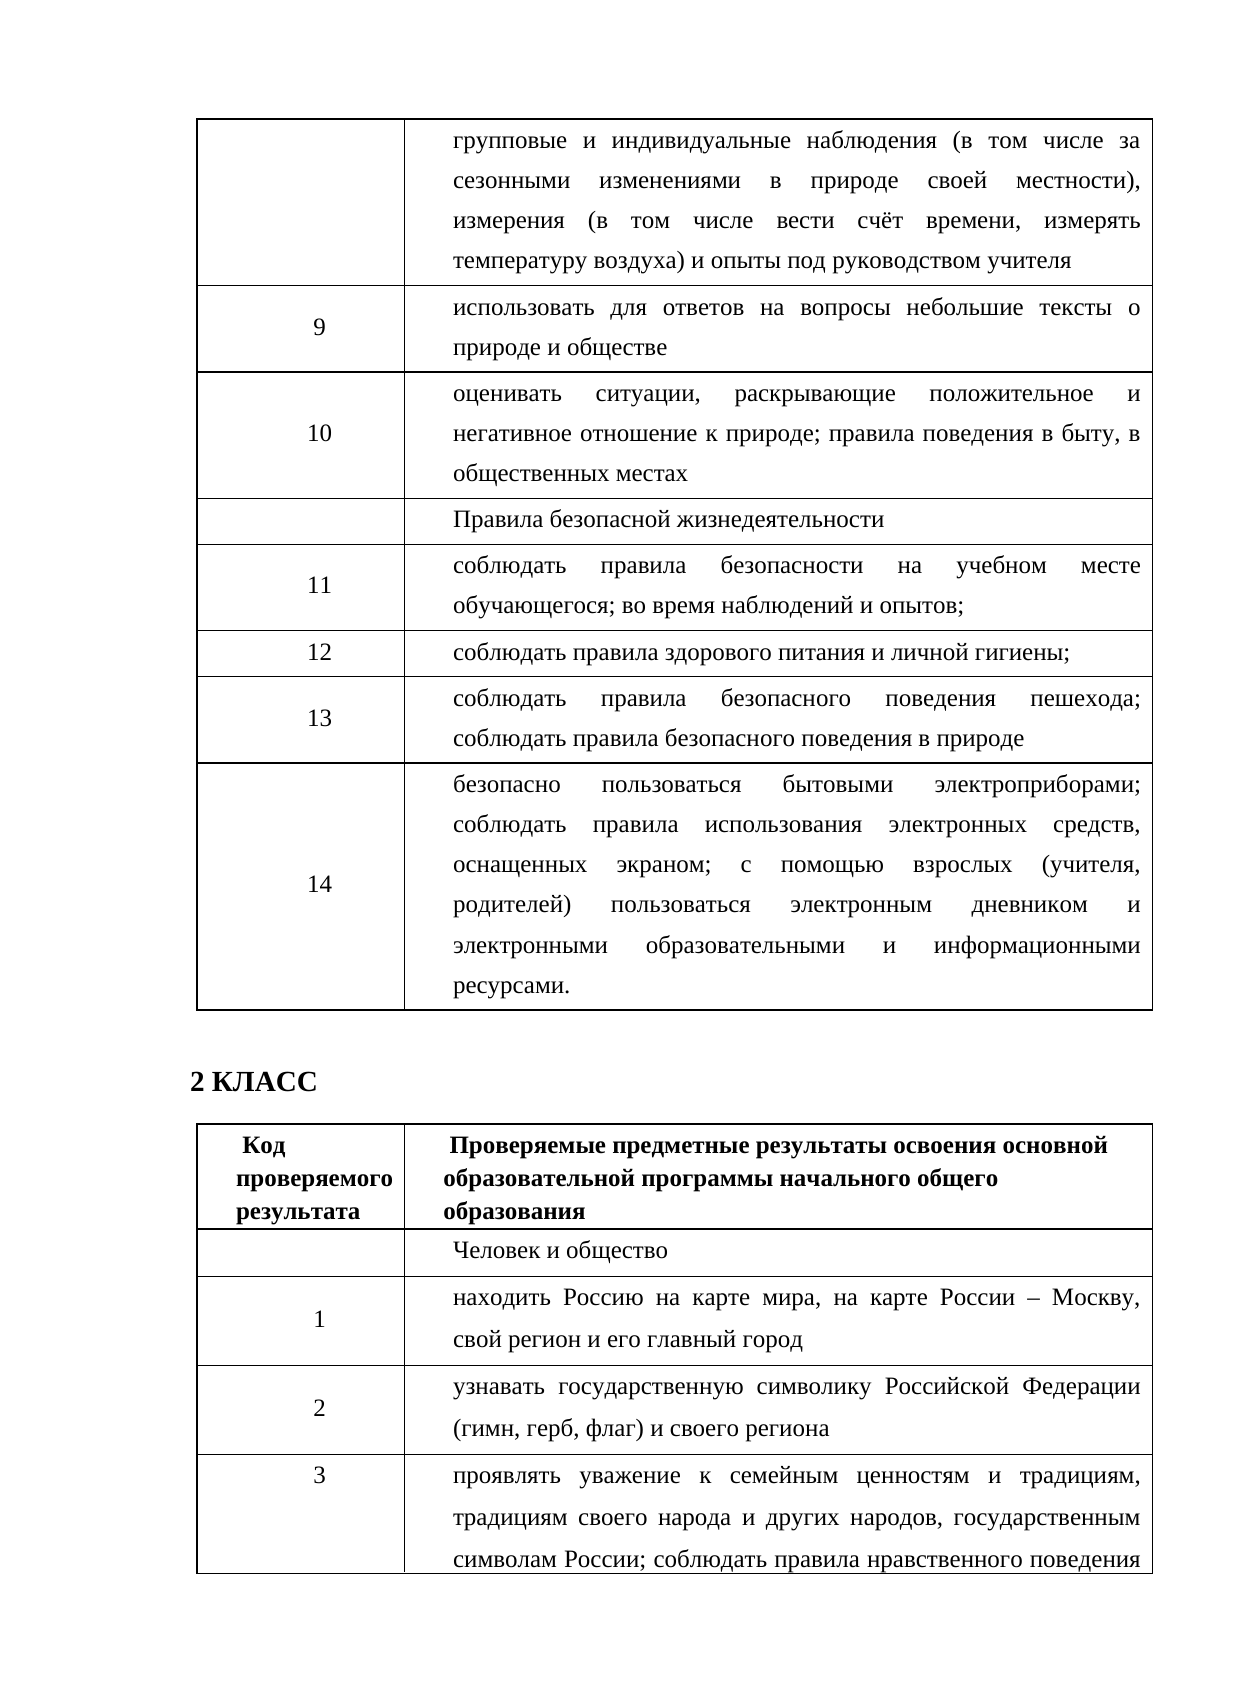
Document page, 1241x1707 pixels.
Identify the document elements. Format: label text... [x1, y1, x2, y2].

table_cell Человек и общество [405, 1230, 1152, 1276]
table_header Код проверяемого результата [198, 1125, 404, 1228]
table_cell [405, 120, 1152, 285]
table_cell Правила безопасной жизнедеятельности [405, 499, 1152, 543]
table_cell соблюдать правила безопасного поведения пешехода; соблюдать правила безопасного поведения в природе [405, 677, 1152, 762]
table_cell [198, 499, 404, 543]
table_cell безопасно пользоваться бытовыми электроприборами; соблюдать правила использования электронных средств, оснащенных экраном; с помощью взрослых (учителя, родителей) пользоваться электронным дневником и электронными образовательными и информационными ресурсами. [405, 764, 1152, 1009]
table_cell 14 [198, 764, 404, 1009]
table_cell использовать для ответов на вопросы небольшие тексты о природе и обществе [405, 286, 1152, 371]
text 2 КЛАСС [190, 1064, 1152, 1097]
table_cell 10 [198, 373, 404, 497]
table_cell 12 [198, 631, 404, 676]
table_header Проверяемые предметные результаты освоения основной образовательной программы начального общего образования [405, 1125, 1152, 1228]
table_cell находить Россию на карте мира, на карте России – Москву, свой регион и его главный город [405, 1277, 1152, 1364]
table_cell 9 [198, 286, 404, 371]
table_cell 1 [198, 1277, 404, 1364]
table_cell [405, 1455, 1152, 1572]
table_cell [198, 1230, 404, 1276]
table_cell 11 [198, 545, 404, 630]
table_cell оценивать ситуации, раскрывающие положительное и негативное отношение к природе; правила поведения в быту, в общественных местах [405, 373, 1152, 497]
table_cell 2 [198, 1366, 404, 1453]
table_cell узнавать государственную символику Российской Федерации (гимн, герб, флаг) и своего региона [405, 1366, 1152, 1453]
table_cell 13 [198, 677, 404, 762]
table_cell соблюдать правила безопасности на учебном месте обучающегося; во время наблюдений и опытов; [405, 545, 1152, 630]
table_cell 8 [198, 120, 404, 285]
table_cell 3 [198, 1455, 404, 1572]
table_cell соблюдать правила здорового питания и личной гигиены; [405, 631, 1152, 676]
